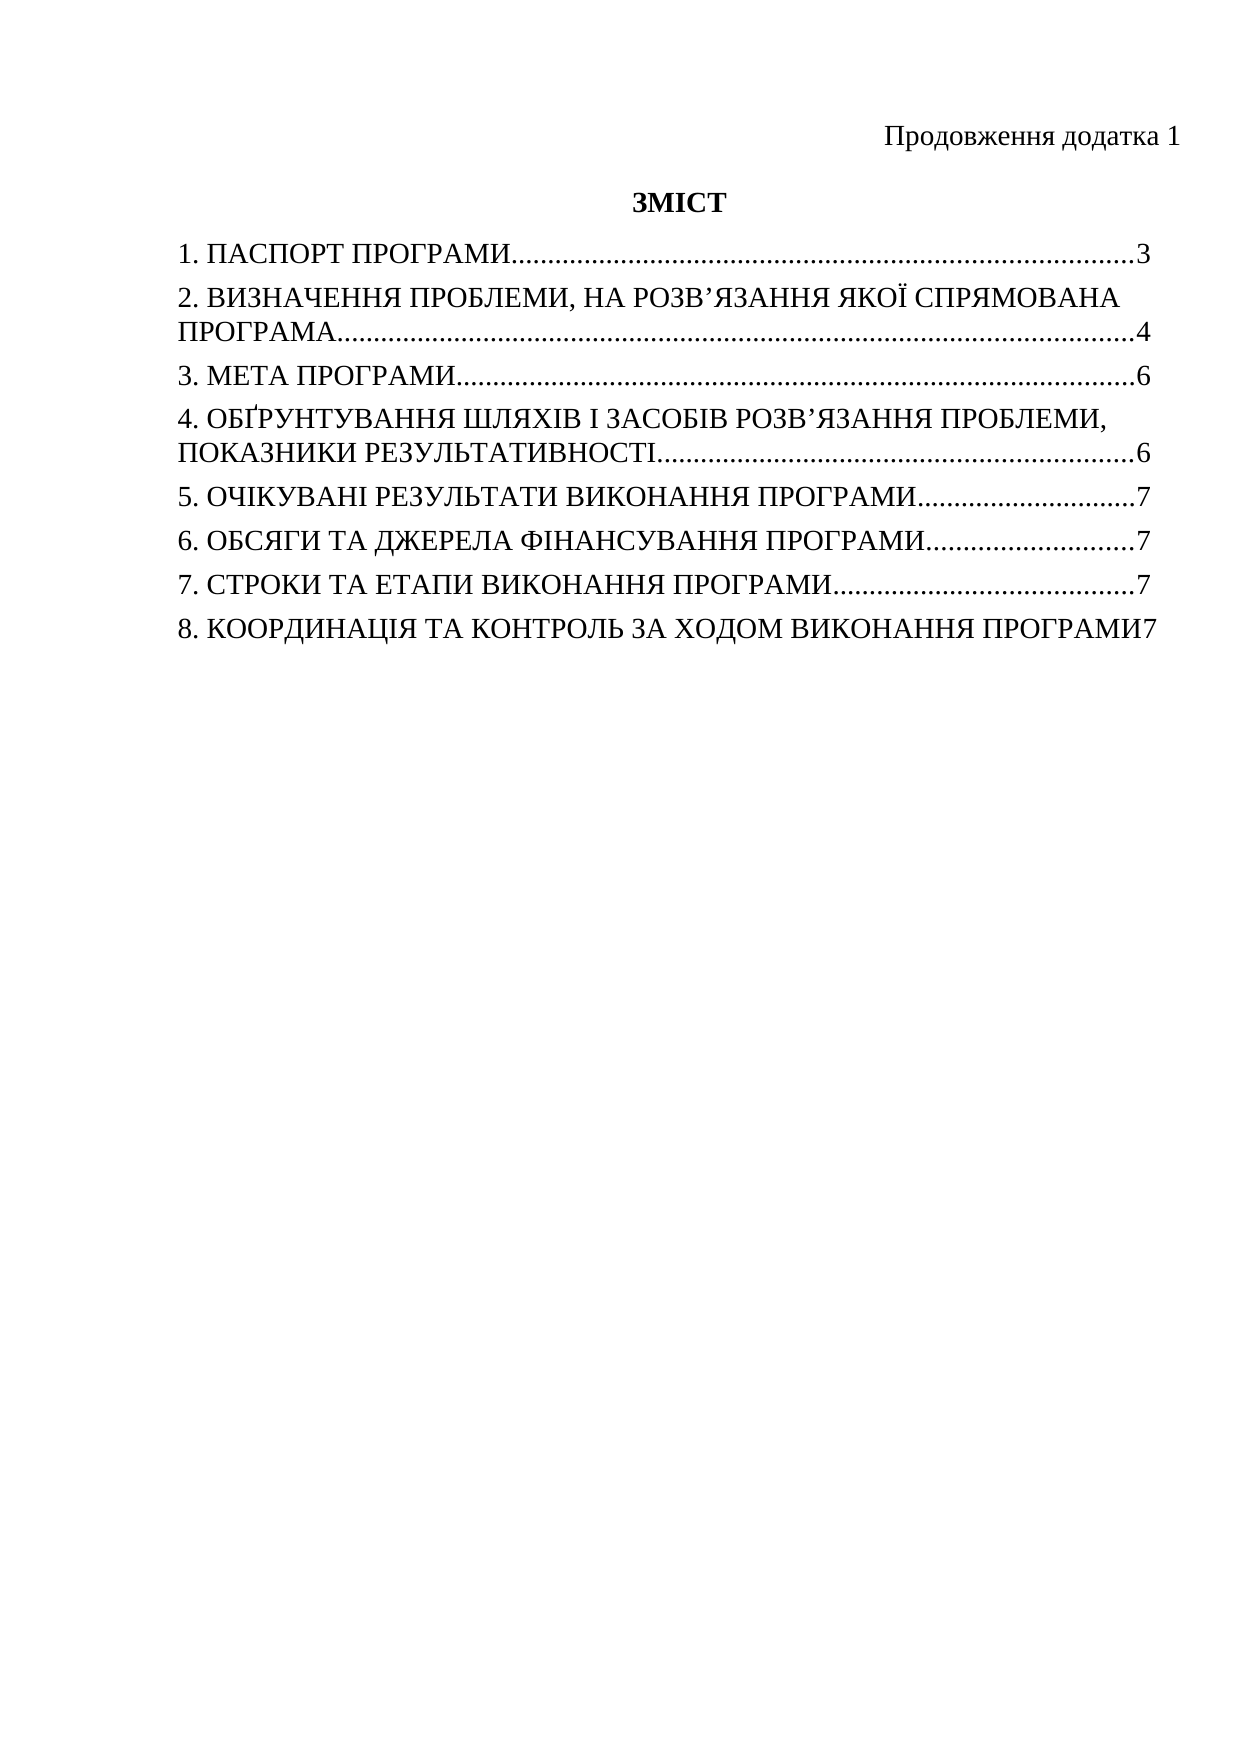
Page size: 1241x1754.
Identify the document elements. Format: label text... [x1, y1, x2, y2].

text Продовження додатка 1 [177, 118, 1181, 152]
